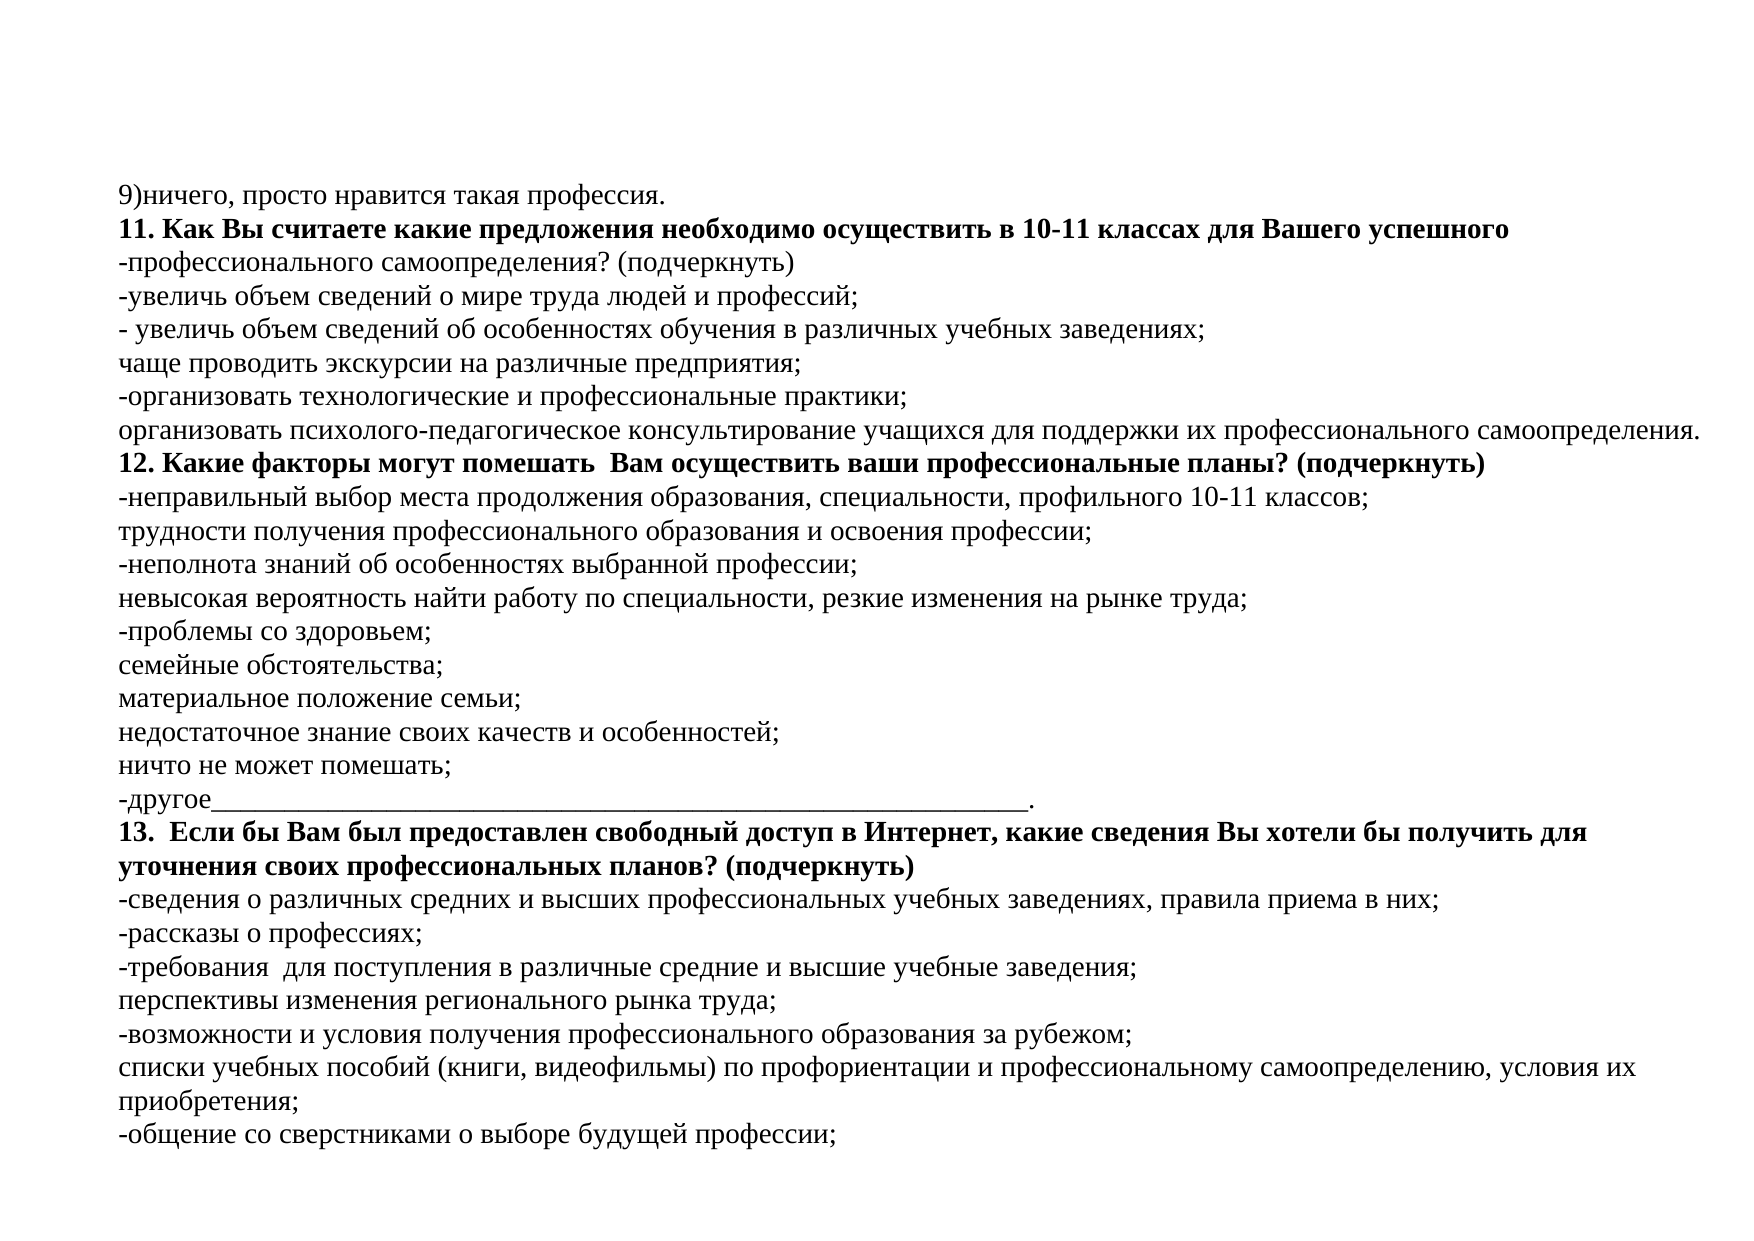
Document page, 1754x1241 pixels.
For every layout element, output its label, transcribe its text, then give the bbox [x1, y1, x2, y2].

text -другое________________________________________________________. [118, 781, 1724, 814]
text -неполнота знаний об особенностях выбранной профессии; [118, 546, 1724, 580]
text -сведения о различных средних и высших профессиональных учебных заведениях, правила приема в них; [118, 882, 1724, 915]
text -профессионального самоопределения? (подчеркнуть) [118, 244, 1724, 278]
text 13. Если бы Вам был предоставлен свободный доступ в Интернет, какие сведения Вы хотели бы получить для уточнения своих профессиональных планов? (подчеркнуть) [118, 814, 1724, 882]
text списки учебных пособий (книги, видеофильмы) по профориентации и профессиональному самоопределению, условия их приобретения; [118, 1049, 1724, 1116]
text -требования для поступления в различные средние и высшие учебные заведения; [118, 949, 1724, 982]
text ничто не может помешать; [118, 747, 1724, 781]
text семейные обстоятельства; [118, 647, 1724, 680]
text -организовать технологические и профессиональные практики; [118, 378, 1724, 412]
text -проблемы со здоровьем; [118, 613, 1724, 647]
text организовать психолого-педагогическое консультирование учащихся для поддержки их профессионального самоопределения. [118, 412, 1724, 446]
text перспективы изменения регионального рынка труда; [118, 982, 1724, 1016]
text 9)ничего, просто нравится такая профессия. [118, 177, 1724, 211]
text -рассказы о профессиях; [118, 915, 1724, 949]
text 11. Как Вы считаете какие предложения необходимо осуществить в 10-11 классах для Вашего успешного [118, 211, 1724, 244]
text -неправильный выбор места продолжения образования, специальности, профильного 10-11 классов; [118, 479, 1724, 513]
text трудности получения профессионального образования и освоения профессии; [118, 513, 1724, 546]
text материальное положение семьи; [118, 680, 1724, 714]
text 12. Какие факторы могут помешать Вам осуществить ваши профессиональные планы? (подчеркнуть) [118, 446, 1724, 479]
text недостаточное знание своих качеств и особенностей; [118, 714, 1724, 747]
text чаще проводить экскурсии на различные предприятия; [118, 345, 1724, 378]
text -общение со сверстниками о выборе будущей профессии; [118, 1116, 1724, 1150]
text - увеличь объем сведений об особенностях обучения в различных учебных заведениях; [118, 311, 1724, 345]
text -увеличь объем сведений о мире труда людей и профессий; [118, 278, 1724, 311]
text -возможности и условия получения профессионального образования за рубежом; [118, 1016, 1724, 1049]
text невысокая вероятность найти работу по специальности, резкие изменения на рынке труда; [118, 580, 1724, 613]
